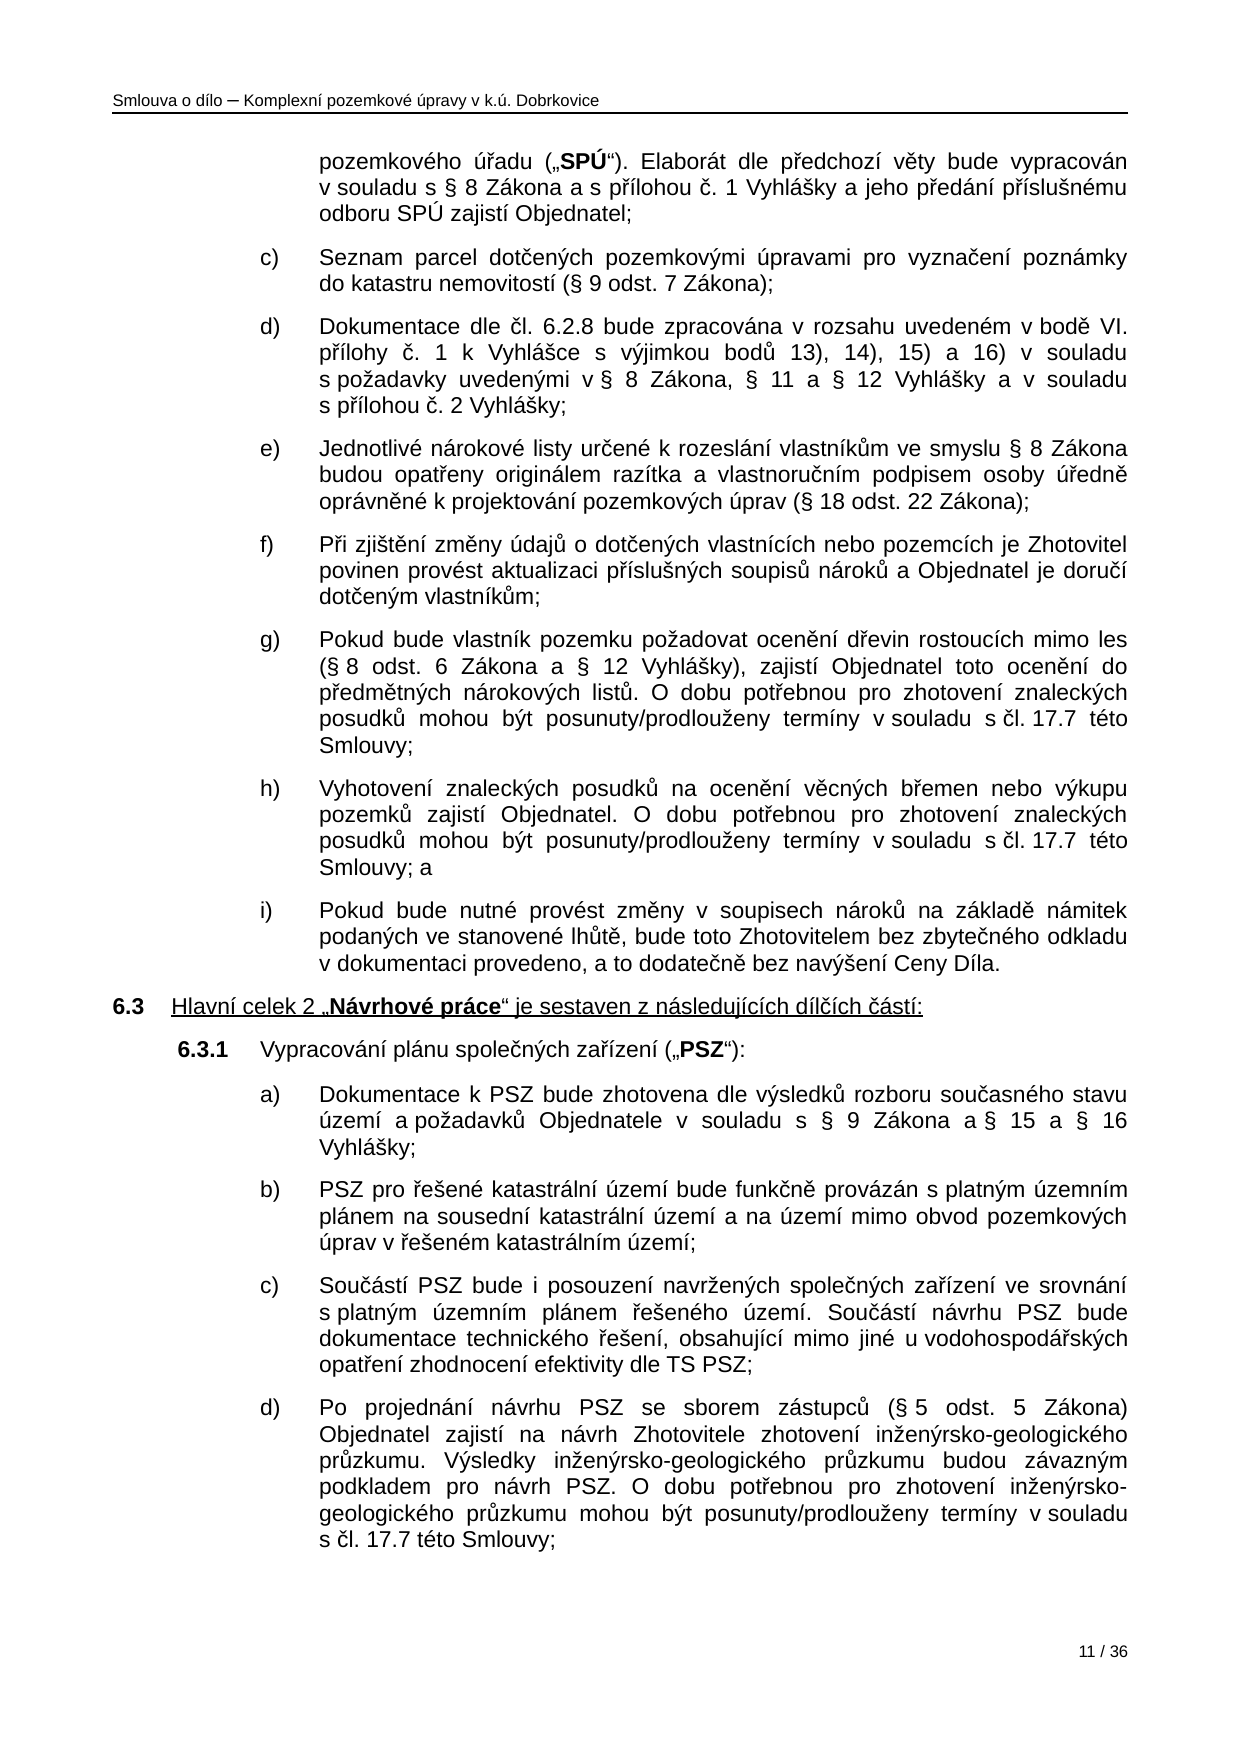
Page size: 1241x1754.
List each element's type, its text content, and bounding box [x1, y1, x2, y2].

list Po projednání návrhu PSZ se sborem zástupců (§ 5 odst. 5 Zákona) Objednatel zajistí na návrh Zhotovitele zhotovení inženýrsko-geologického průzkumu. Výsledky inženýrsko-geologického průzkumu budou závazným podkladem pro návrh PSZ. O dobu potřebnou pro zhotovení inženýrsko-geologického průzkumu mohou být posunuty/prodlouženy termíny v souladu s čl. 17.7 této Smlouvy; [260, 1394, 1128, 1552]
list Dokumentace dle čl. 6.2.8 bude zpracována v rozsahu uvedeném v bodě VI. přílohy č. 1 k Vyhlášce s výjimkou bodů 13), 14), 15) a 16) v souladu s požadavky uvedenými v § 8 Zákona, § 11 a § 12 Vyhlášky a v souladu s přílohou č. 2 Vyhlášky; [260, 313, 1128, 418]
text Hlavní celek 2 „Návrhové práce“ je sestaven z následujících dílčích částí: [112, 993, 1128, 1019]
list Jednotlivé nárokové listy určené k rozeslání vlastníkům ve smyslu § 8 Zákona budou opatřeny originálem razítka a vlastnoručním podpisem osoby úředně oprávněné k projektování pozemkových úprav (§ 18 odst. 22 Zákona); [260, 435, 1128, 514]
list Vyhotovení znaleckých posudků na ocenění věcných břemen nebo výkupu pozemků zajistí Objednatel. O dobu potřebnou pro zhotovení znaleckých posudků mohou být posunuty/prodlouženy termíny v souladu s čl. 17.7 této Smlouvy; a [260, 775, 1128, 880]
list Pokud bude vlastník pozemku požadovat ocenění dřevin rostoucích mimo les (§ 8 odst. 6 Zákona a § 12 Vyhlášky), zajistí Objednatel toto ocenění do předmětných nárokových listů. O dobu potřebnou pro zhotovení znaleckých posudků mohou být posunuty/prodlouženy termíny v souladu s čl. 17.7 této Smlouvy; [260, 626, 1128, 758]
list Pokud bude nutné provést změny v soupisech nároků na základě námitek podaných ve stanovené lhůtě, bude toto Zhotovitelem bez zbytečného odkladu v dokumentaci provedeno, a to dodatečně bez navýšení Ceny Díla. [260, 897, 1128, 976]
list PSZ pro řešené katastrální území bude funkčně provázán s platným územním plánem na sousední katastrální území a na území mimo obvod pozemkových úprav v řešeném katastrálním území; [260, 1176, 1128, 1256]
list Při zjištění změny údajů o dotčených vlastnících nebo pozemcích je Zhotovitel povinen provést aktualizaci příslušných soupisů nároků a Objednatel je doručí dotčeným vlastníkům; [260, 531, 1128, 610]
list Dokumentace k PSZ bude zhotovena dle výsledků rozboru současného stavu území a požadavků Objednatele v souladu s § 9 Zákona a § 15 a § 16 Vyhlášky; [260, 1081, 1128, 1160]
text Vypracování plánu společných zařízení („PSZ“): [177, 1036, 1128, 1062]
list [260, 148, 1128, 227]
list Součástí PSZ bude i posouzení navržených společných zařízení ve srovnání s platným územním plánem řešeného území. Součástí návrhu PSZ bude dokumentace technického řešení, obsahující mimo jiné u vodohospodářských opatření zhodnocení efektivity dle TS PSZ; [260, 1272, 1128, 1378]
list Seznam parcel dotčených pozemkovými úpravami pro vyznačení poznámky do katastru nemovitostí (§ 9 odst. 7 Zákona); [260, 243, 1128, 296]
